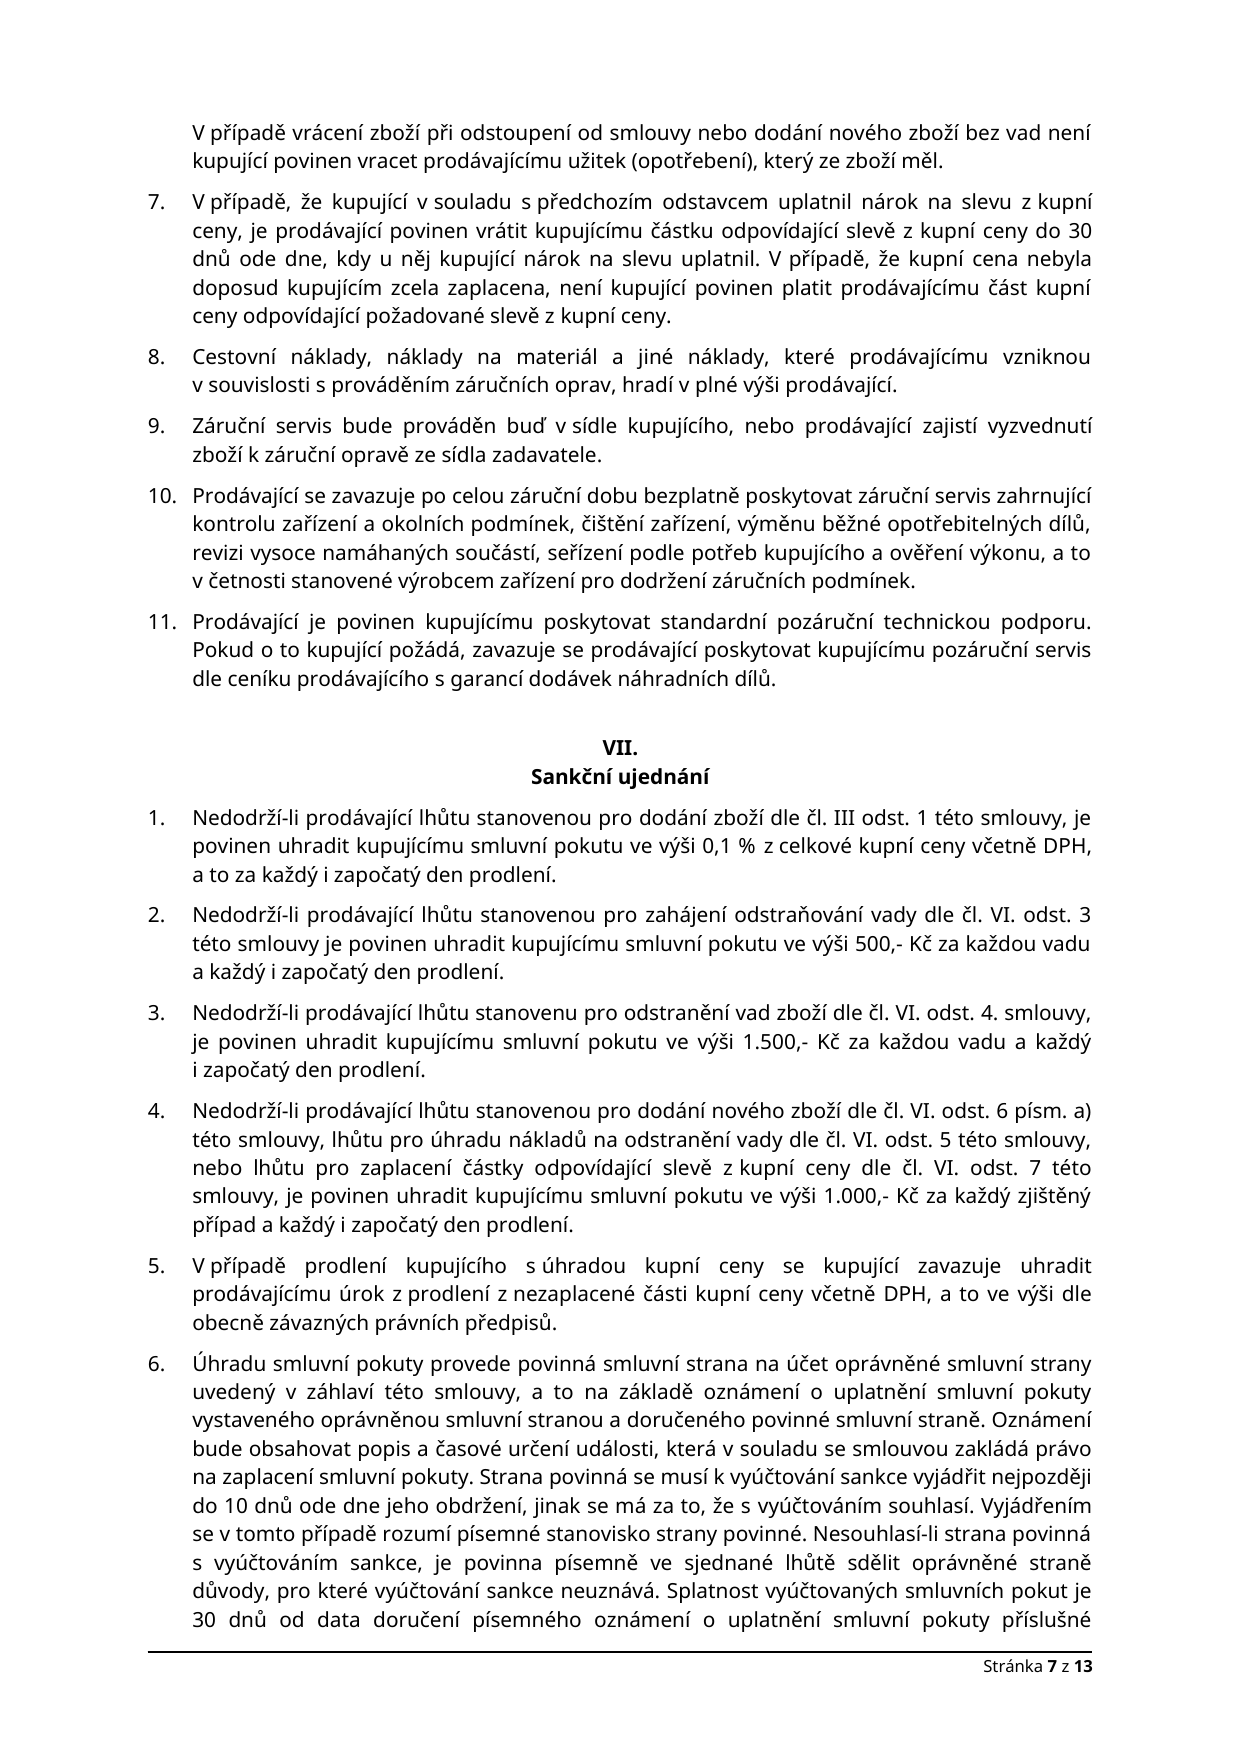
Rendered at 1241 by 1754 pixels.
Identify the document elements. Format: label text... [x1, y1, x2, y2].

list Nedodrží-li prodávající lhůtu stanovenou pro dodání zboží dle čl. III odst. 1 této smlouvy, je povinen uhradit kupujícímu smluvní pokutu ve výši 0,1 % z celkové kupní ceny včetně DPH, a to za každý i započatý den prodlení. [148, 803, 1092, 888]
list Cestovní náklady, náklady na materiál a jiné náklady, které prodávajícímu vzniknou v souvislosti s prováděním záručních oprav, hradí v plné výši prodávající. [148, 342, 1092, 399]
list V případě, že kupující v souladu s předchozím odstavcem uplatnil nárok na slevu z kupní ceny, je prodávající povinen vrátit kupujícímu částku odpovídající slevě z kupní ceny do 30 dnů ode dne, kdy u něj kupující nárok na slevu uplatnil. V případě, že kupní cena nebyla doposud kupujícím zcela zaplacena, není kupující povinen platit prodávajícímu část kupní ceny odpovídající požadované slevě z kupní ceny. [148, 187, 1092, 330]
text Sankční ujednání [148, 762, 1092, 790]
text VII. [148, 733, 1092, 762]
list Prodávající se zavazuje po celou záruční dobu bezplatně poskytovat záruční servis zahrnující kontrolu zařízení a okolních podmínek, čištění zařízení, výměnu běžné opotřebitelných dílů, revizi vysoce namáhaných součástí, seřízení podle potřeb kupujícího a ověření výkonu, a to v četnosti stanovené výrobcem zařízení pro dodržení záručních podmínek. [148, 481, 1092, 595]
list V případě prodlení kupujícího s úhradou kupní ceny se kupující zavazuje uhradit prodávajícímu úrok z prodlení z nezaplacené části kupní ceny včetně DPH, a to ve výši dle obecně závazných právních předpisů. [148, 1251, 1092, 1336]
list Nedodrží-li prodávající lhůtu stanovenu pro odstranění vad zboží dle čl. VI. odst. 4. smlouvy, je povinen uhradit kupujícímu smluvní pokutu ve výši 1.500,- Kč za každou vadu a každý i započatý den prodlení. [148, 998, 1092, 1084]
list Záruční servis bude prováděn buď v sídle kupujícího, nebo prodávající zajistí vyzvednutí zboží k záruční opravě ze sídla zadavatele. [148, 412, 1092, 468]
text V případě vrácení zboží při odstoupení od smlouvy nebo dodání nového zboží bez vad není kupující povinen vracet prodávajícímu užitek (opotřebení), který ze zboží měl. [192, 118, 1092, 175]
list Nedodrží-li prodávající lhůtu stanovenou pro zahájení odstraňování vady dle čl. VI. odst. 3 této smlouvy je povinen uhradit kupujícímu smluvní pokutu ve výši 500,- Kč za každou vadu a každý i započatý den prodlení. [148, 901, 1092, 986]
list Nedodrží-li prodávající lhůtu stanovenou pro dodání nového zboží dle čl. VI. odst. 6 písm. a) této smlouvy, lhůtu pro úhradu nákladů na odstranění vady dle čl. VI. odst. 5 této smlouvy, nebo lhůtu pro zaplacení částky odpovídající slevě z kupní ceny dle čl. VI. odst. 7 této smlouvy, je povinen uhradit kupujícímu smluvní pokutu ve výši 1.000,- Kč za každý zjištěný případ a každý i započatý den prodlení. [148, 1096, 1092, 1238]
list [148, 1349, 1092, 1633]
list Prodávající je povinen kupujícímu poskytovat standardní pozáruční technickou podporu. Pokud o to kupující požádá, zavazuje se prodávající poskytovat kupujícímu pozáruční servis dle ceníku prodávajícího s garancí dodávek náhradních dílů. [148, 607, 1092, 692]
